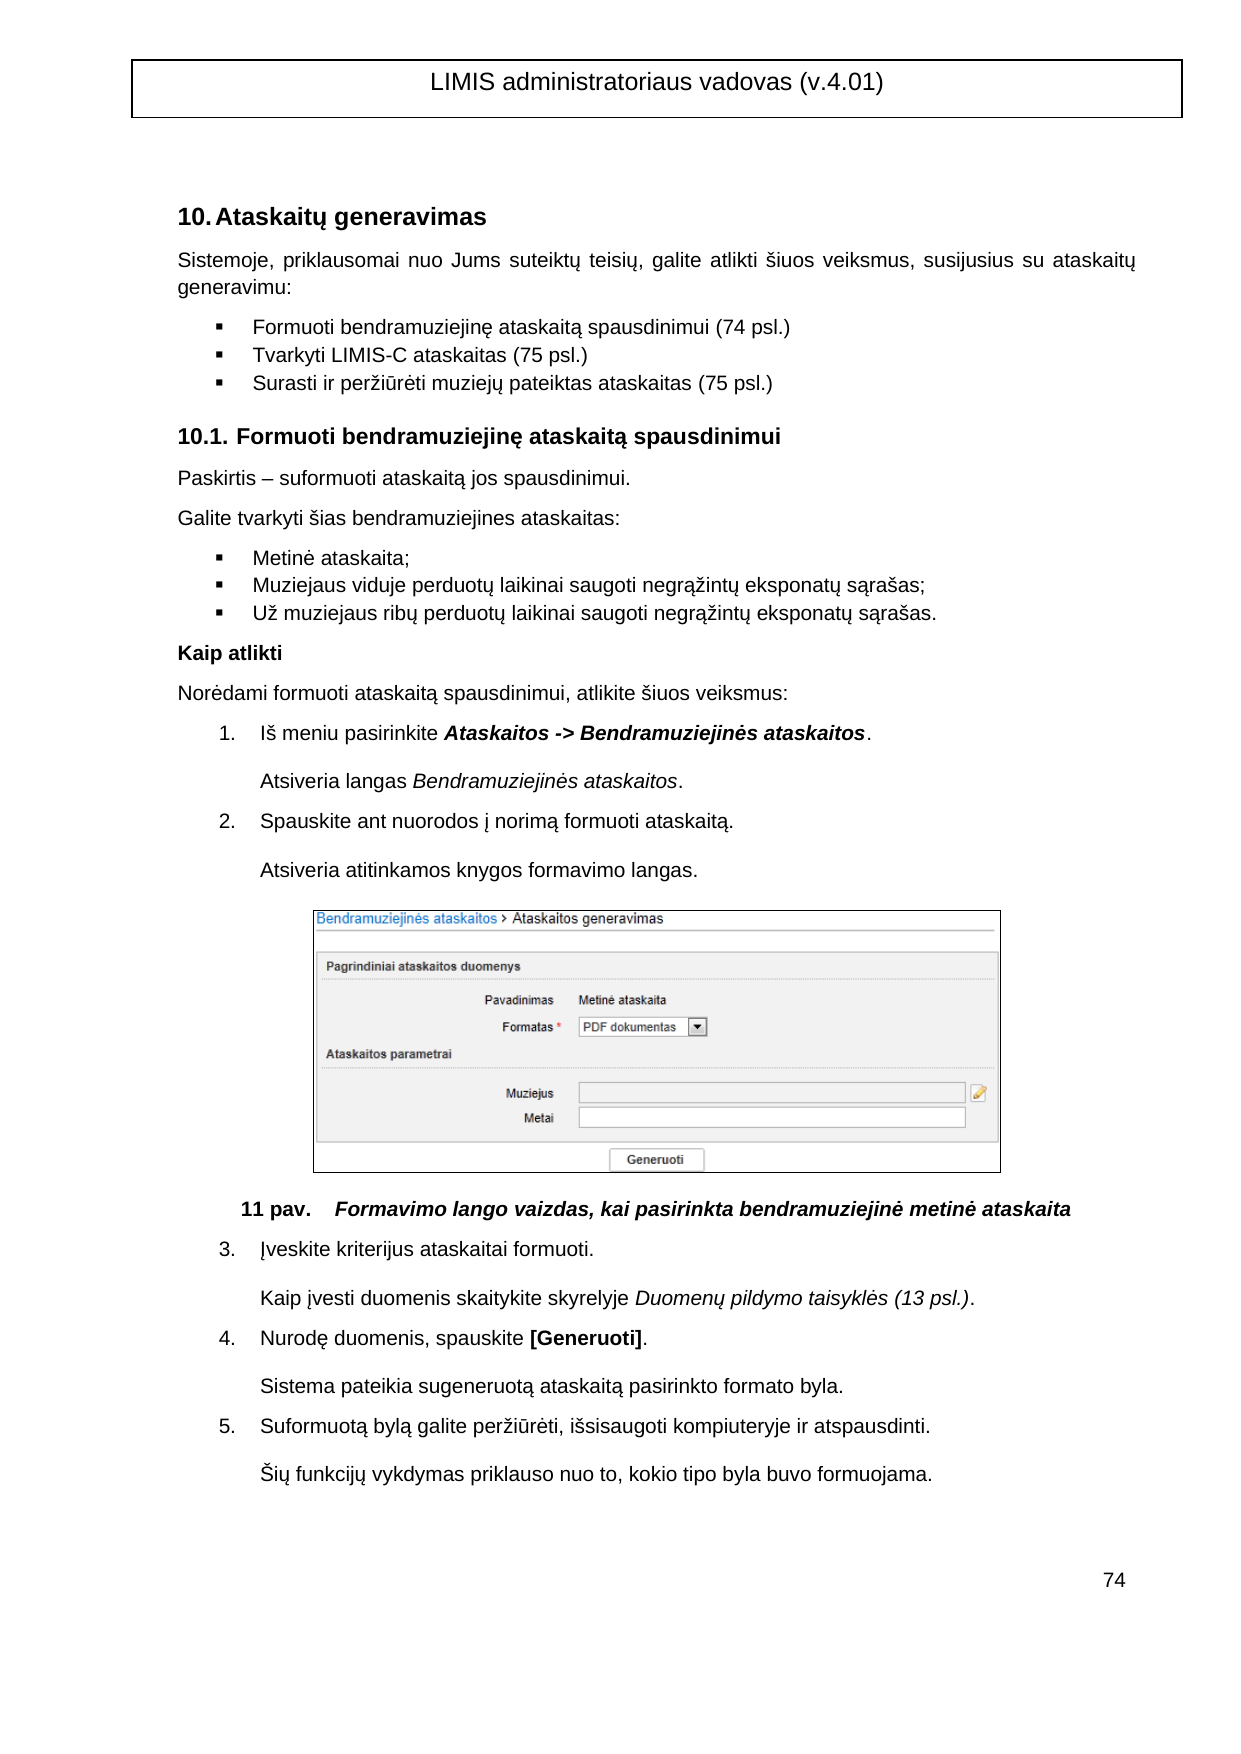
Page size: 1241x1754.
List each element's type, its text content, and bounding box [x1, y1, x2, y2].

list Iš meniu pasirinkite Ataskaitos -> Bendramuziejinės ataskaitos. [218, 721, 1137, 745]
text Sistema pateikia sugeneruotą ataskaitą pasirinkto formato byla. [260, 1374, 1137, 1398]
text Spauskite ant nuorodos į norimą formuoti ataskaitą. [218, 809, 1137, 833]
text Galite tvarkyti šias bendramuziejines ataskaitas: [177, 506, 1137, 530]
subtitle Kaip atlikti [177, 641, 1137, 665]
text Kaip įvesti duomenis skaitykite skyrelyje Duomenų pildymo taisyklės (8 psl.). [260, 1285, 1137, 1309]
text Muziejaus viduje perduotų laikinai saugoti negrąžintų eksponatų sąrašas; [214, 573, 1137, 597]
picture [314, 911, 1000, 1172]
subtitle Ataskaitų generavimas [177, 202, 1137, 231]
text Formuoti bendramuziejinę ataskaitą spausdinimui (57 psl.) [214, 315, 1137, 339]
text Atsiveria atitinkamos knygos formavimo langas. [260, 858, 1137, 882]
text Paskirtis – suformuoti ataskaitą jos spausdinimui. [177, 466, 1137, 490]
text Šių funkcijų vykdymas priklauso nuo to, kokio tipo byla buvo formuojama. [260, 1462, 1137, 1486]
text Surasti ir peržiūrėti muziejų pateiktas ataskaitas (58 psl.) [214, 370, 1137, 394]
text Suformuotą bylą galite peržiūrėti, išsisaugoti kompiuteryje ir atspausdinti. [218, 1414, 1137, 1438]
subtitle Formuoti bendramuziejinę ataskaitą spausdinimui [177, 423, 1137, 449]
text Sistemoje, priklausomai nuo Jums suteiktų teisių, galite atlikti šiuos veiksmus, susijusius su ataskaitų generavimu: [177, 248, 1137, 299]
text Nurodę duomenis, spauskite [Generuoti]. [218, 1325, 1137, 1349]
text Atsiveria langas Bendramuziejinės ataskaitos. [260, 769, 1137, 793]
text Už muziejaus ribų perduotų laikinai saugoti negrąžintų eksponatų sąrašas. [214, 601, 1137, 625]
text Įveskite kriterijus ataskaitai formuoti. [218, 1237, 1137, 1261]
text Formavimo lango vaizdas, kai pasirinkta bendramuziejinė metinė ataskaita [177, 1197, 1137, 1221]
text Metinė ataskaita; [214, 546, 1137, 570]
text Tvarkyti LIMIS-C ataskaitas (57 psl.) [214, 343, 1137, 367]
text Norėdami formuoti ataskaitą spausdinimui, atlikite šiuos veiksmus: [177, 681, 1137, 705]
